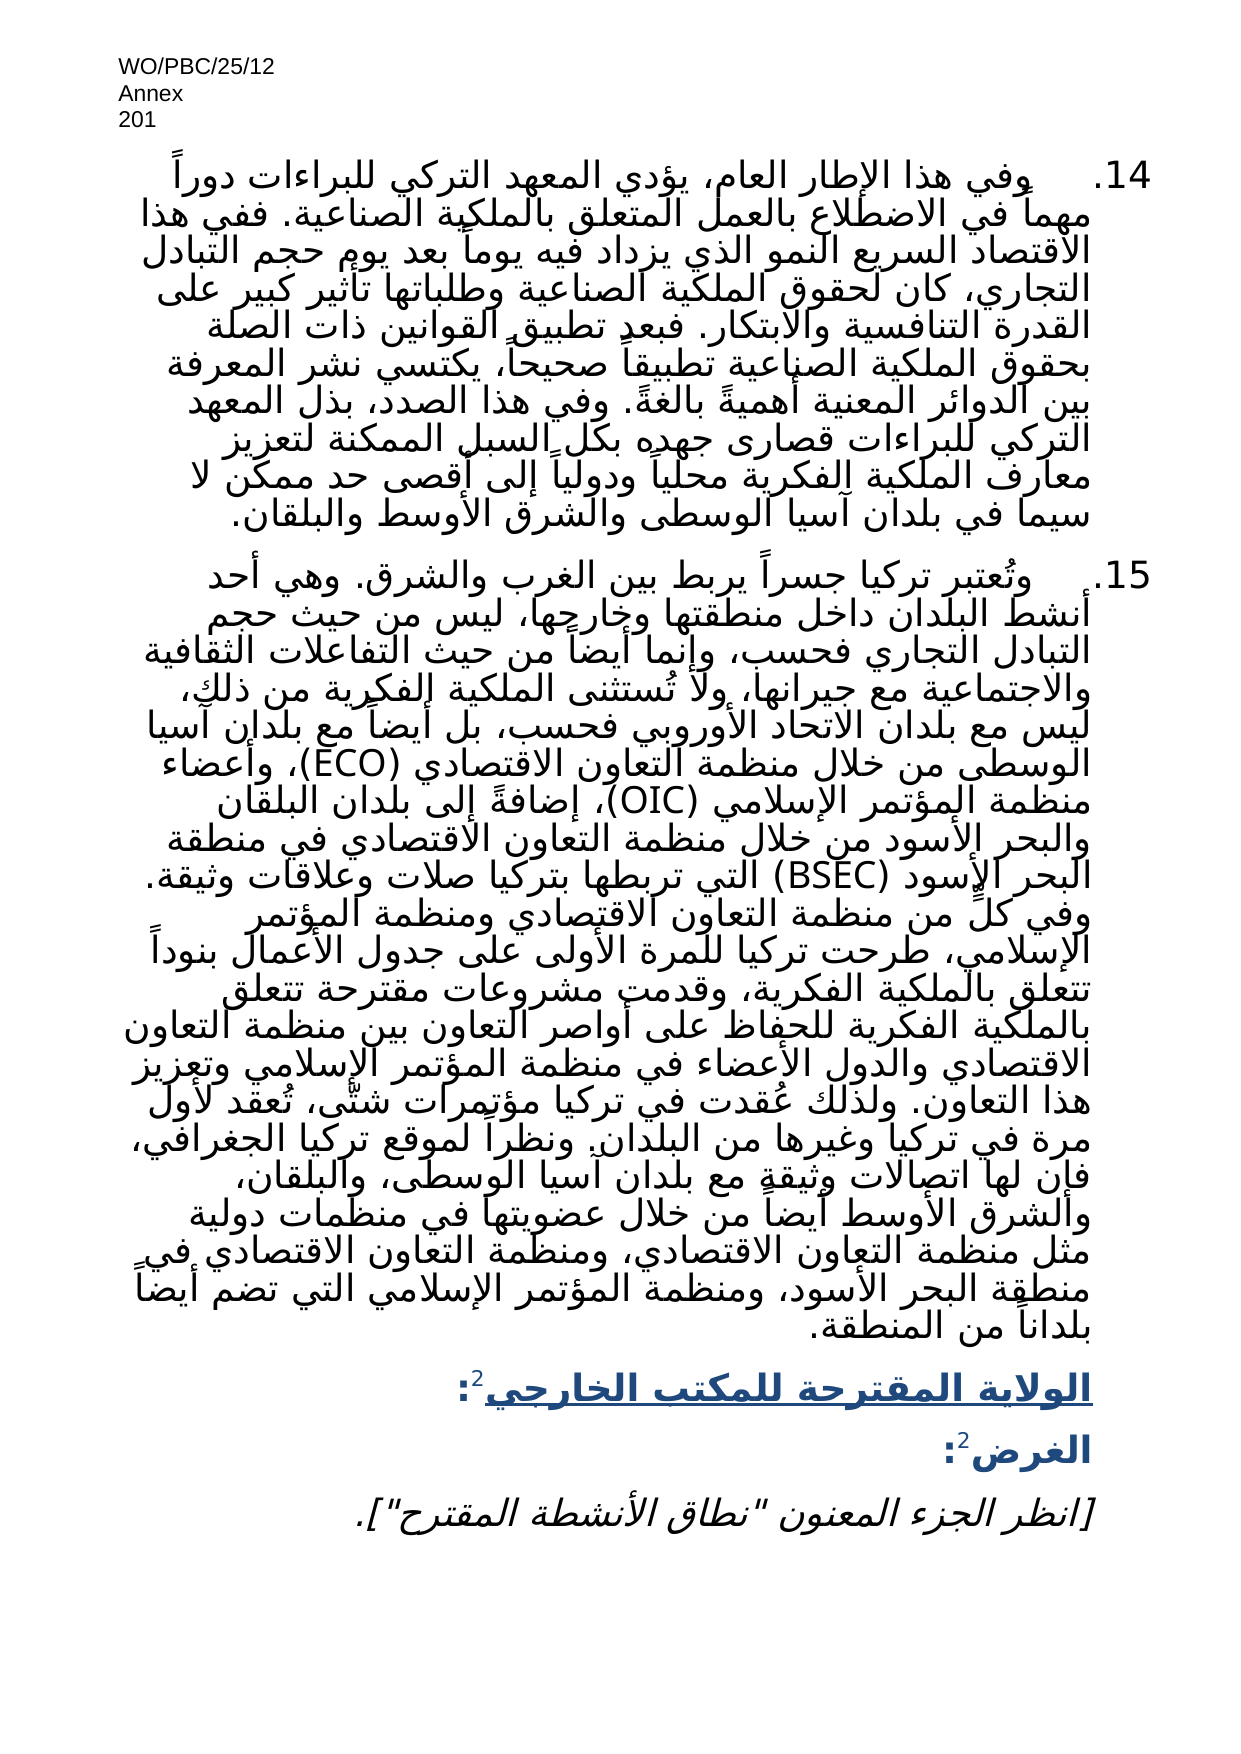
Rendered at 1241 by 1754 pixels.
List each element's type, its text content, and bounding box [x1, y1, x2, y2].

text [انظر الجزء المعنون "نطاق الأنشطة المقترح"]. [118, 1496, 1092, 1533]
text الولاية المقترحة للمكتب الخارجي2: [118, 1371, 1092, 1408]
text الغرض2: [118, 1433, 1092, 1471]
list وفي هذا الإطار العام، يؤدي المعهد التركي للبراءات دوراً مهماً في الاضطلاع بالعمل المتعلق بالملكية الصناعية. ففي هذا الاقتصاد السريع النمو الذي يزداد فيه يوماً بعد يوم حجم التبادل التجاري، كان لحقوق الملكية الصناعية وطلباتها تأثير كبير على القدرة التنافسية والابتكار. فبعد تطبيق القوانين ذات الصلة بحقوق الملكية الصناعية تطبيقاً صحيحاً، يكتسي نشر المعرفة بين الدوائر المعنية أهميةً بالغةً. وفي هذا الصدد، بذل المعهد التركي للبراءات قصارى جهده بكل السبل الممكنة لتعزيز معارف الملكية الفكرية محلياً ودولياً إلى أقصى حد ممكن لا سيما في بلدان آسيا الوسطى والشرق الأوسط والبلقان. [118, 158, 1092, 533]
list وتُعتبر تركيا جسراً يربط بين الغرب والشرق. وهي أحد أنشط البلدان داخل منطقتها وخارجها، ليس من حيث حجم التبادل التجاري فحسب، وإنما أيضاً من حيث التفاعلات الثقافية والاجتماعية مع جيرانها، ولا تُستثنى الملكية الفكرية من ذلك، ليس مع بلدان الاتحاد الأوروبي فحسب، بل أيضاً مع بلدان آسيا الوسطى من خلال منظمة التعاون الاقتصادي (ECO)، وأعضاء منظمة المؤتمر الإسلامي (OIC)، إضافةً إلى بلدان البلقان والبحر الأسود من خلال منظمة التعاون الاقتصادي في منطقة البحر الأسود (BSEC) التي تربطها بتركيا صلات وعلاقات وثيقة. وفي كلٍّ من منظمة التعاون الاقتصادي ومنظمة المؤتمر الإسلامي، طرحت تركيا للمرة الأولى على جدول الأعمال بنوداً تتعلق بالملكية الفكرية، وقدمت مشروعات مقترحة تتعلق بالملكية الفكرية للحفاظ على أواصر التعاون بين منظمة التعاون الاقتصادي والدول الأعضاء في منظمة المؤتمر الإسلامي وتعزيز هذا التعاون. ولذلك عُقدت في تركيا مؤتمرات شتّى، تُعقد لأول مرة في تركيا وغيرها من البلدان. ونظراً لموقع تركيا الجغرافي، فإن لها اتصالات وثيقة مع بلدان آسيا الوسطى، والبلقان، والشرق الأوسط أيضاً من خلال عضويتها في منظمات دولية مثل منظمة التعاون الاقتصادي، ومنظمة التعاون الاقتصادي في منطقة البحر الأسود، ومنظمة المؤتمر الإسلامي التي تضم أيضاً بلداناً من المنطقة. [118, 558, 1092, 1346]
